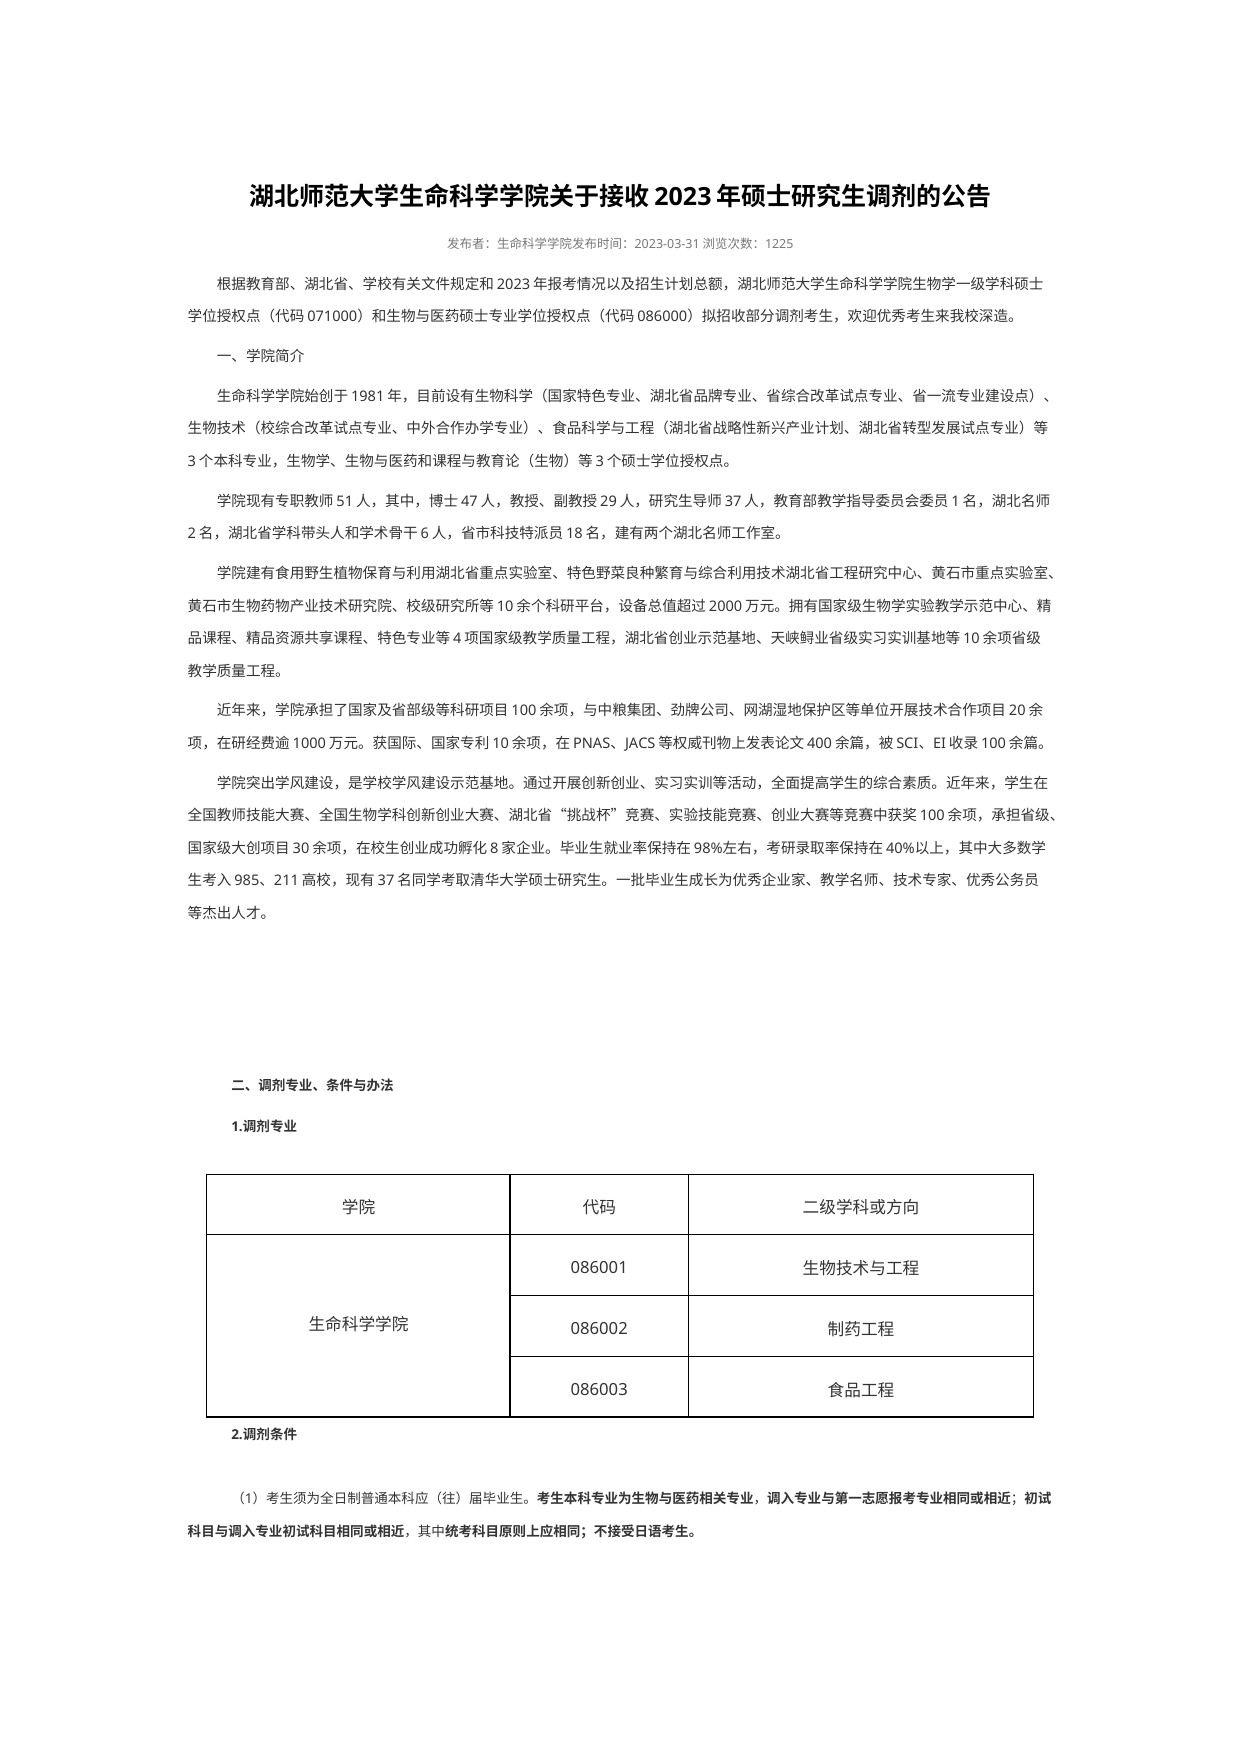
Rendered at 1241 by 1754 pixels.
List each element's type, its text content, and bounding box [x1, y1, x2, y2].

table_cell 生物技术与工程 [689, 1235, 1033, 1295]
table_cell 生命科学学院 [207, 1235, 509, 1416]
text 学院建有食用野生植物保育与利用湖北省重点实验室、特色野菜良种繁育与综合利用技术湖北省工程研究中心、黄石市重点实验室、黄石市生物药物产业技术研究院、校级研究所等10余个科研平台，设备总值超过2000万元。拥有国家级生物学实验教学示范中心、精品课程、精品资源共享课程、特色专业等4项国家级教学质量工程，湖北省创业示范基地、天峡鲟业省级实习实训基地等10余项省级教学质量工程。 [187, 556, 1053, 686]
text 发布者：生命科学学院发布时间：2023-03-31浏览次数：1225 [187, 227, 1053, 259]
table_cell 086001 [511, 1235, 688, 1295]
text 根据教育部、湖北省、学校有关文件规定和2023年报考情况以及招生计划总额，湖北师范大学生命科学学院生物学一级学科硕士学位授权点（代码071000）和生物与医药硕士专业学位授权点（代码086000）拟招收部分调剂考生，欢迎优秀考生来我校深造。 [187, 267, 1053, 332]
table_header 代码 [511, 1175, 688, 1234]
subtitle 湖北师范大学生命科学学院关于接收2023年硕士研究生调剂的公告 [187, 162, 1053, 227]
table_cell 食品工程 [689, 1357, 1033, 1416]
table_cell 086003 [511, 1357, 688, 1416]
text 生命科学学院始创于1981年，目前设有生物科学（国家特色专业、湖北省品牌专业、省综合改革试点专业、省一流专业建设点）、生物技术（校综合改革试点专业、中外合作办学专业）、食品科学与工程（湖北省战略性新兴产业计划、湖北省转型发展试点专业）等3个本科专业，生物学、生物与医药和课程与教育论（生物）等3个硕士学位授权点。 [187, 379, 1053, 476]
text （1）考生须为全日制普通本科应（往）届毕业生。考生本科专业为生物与医药相关专业，调入专业与第一志愿报考专业相同或相近；初试科目与调入专业初试科目相同或相近，其中统考科目原则上应相同；不接受日语考生。 [187, 1481, 1053, 1546]
text 二、调剂专业、条件与办法 [187, 1068, 1053, 1101]
text 2.调剂条件 [187, 1417, 1053, 1450]
table_header 二级学科或方向 [689, 1175, 1033, 1234]
table_cell 086002 [511, 1296, 688, 1356]
text 近年来，学院承担了国家及省部级等科研项目100余项，与中粮集团、劲牌公司、网湖湿地保护区等单位开展技术合作项目20余项，在研经费逾1000万元。获国际、国家专利10余项，在PNAS、JACS等权威刊物上发表论文400余篇，被SCI、EI收录100余篇。 [187, 693, 1053, 758]
text 1.调剂专业 [187, 1109, 1053, 1142]
text 学院突出学风建设，是学校学风建设示范基地。通过开展创新创业、实习实训等活动，全面提高学生的综合素质。近年来，学生在全国教师技能大赛、全国生物学科创新创业大赛、湖北省“挑战杯”竞赛、实验技能竞赛、创业大赛等竞赛中获奖100余项，承担省级、国家级大创项目30余项，在校生创业成功孵化8家企业。毕业生就业率保持在98%左右，考研录取率保持在40%以上，其中大多数学生考入985、211高校，现有37名同学考取清华大学硕士研究生。一批毕业生成长为优秀企业家、教学名师、技术专家、优秀公务员等杰出人才。 [187, 766, 1053, 928]
table_header 学院 [207, 1175, 509, 1234]
table_cell 制药工程 [689, 1296, 1033, 1356]
text 学院现有专职教师51人，其中，博士47人，教授、副教授29人，研究生导师37人，教育部教学指导委员会委员1名，湖北名师2名，湖北省学科带头人和学术骨干6人，省市科技特派员18名，建有两个湖北名师工作室。 [187, 484, 1053, 549]
text 一、学院简介 [187, 339, 1053, 372]
